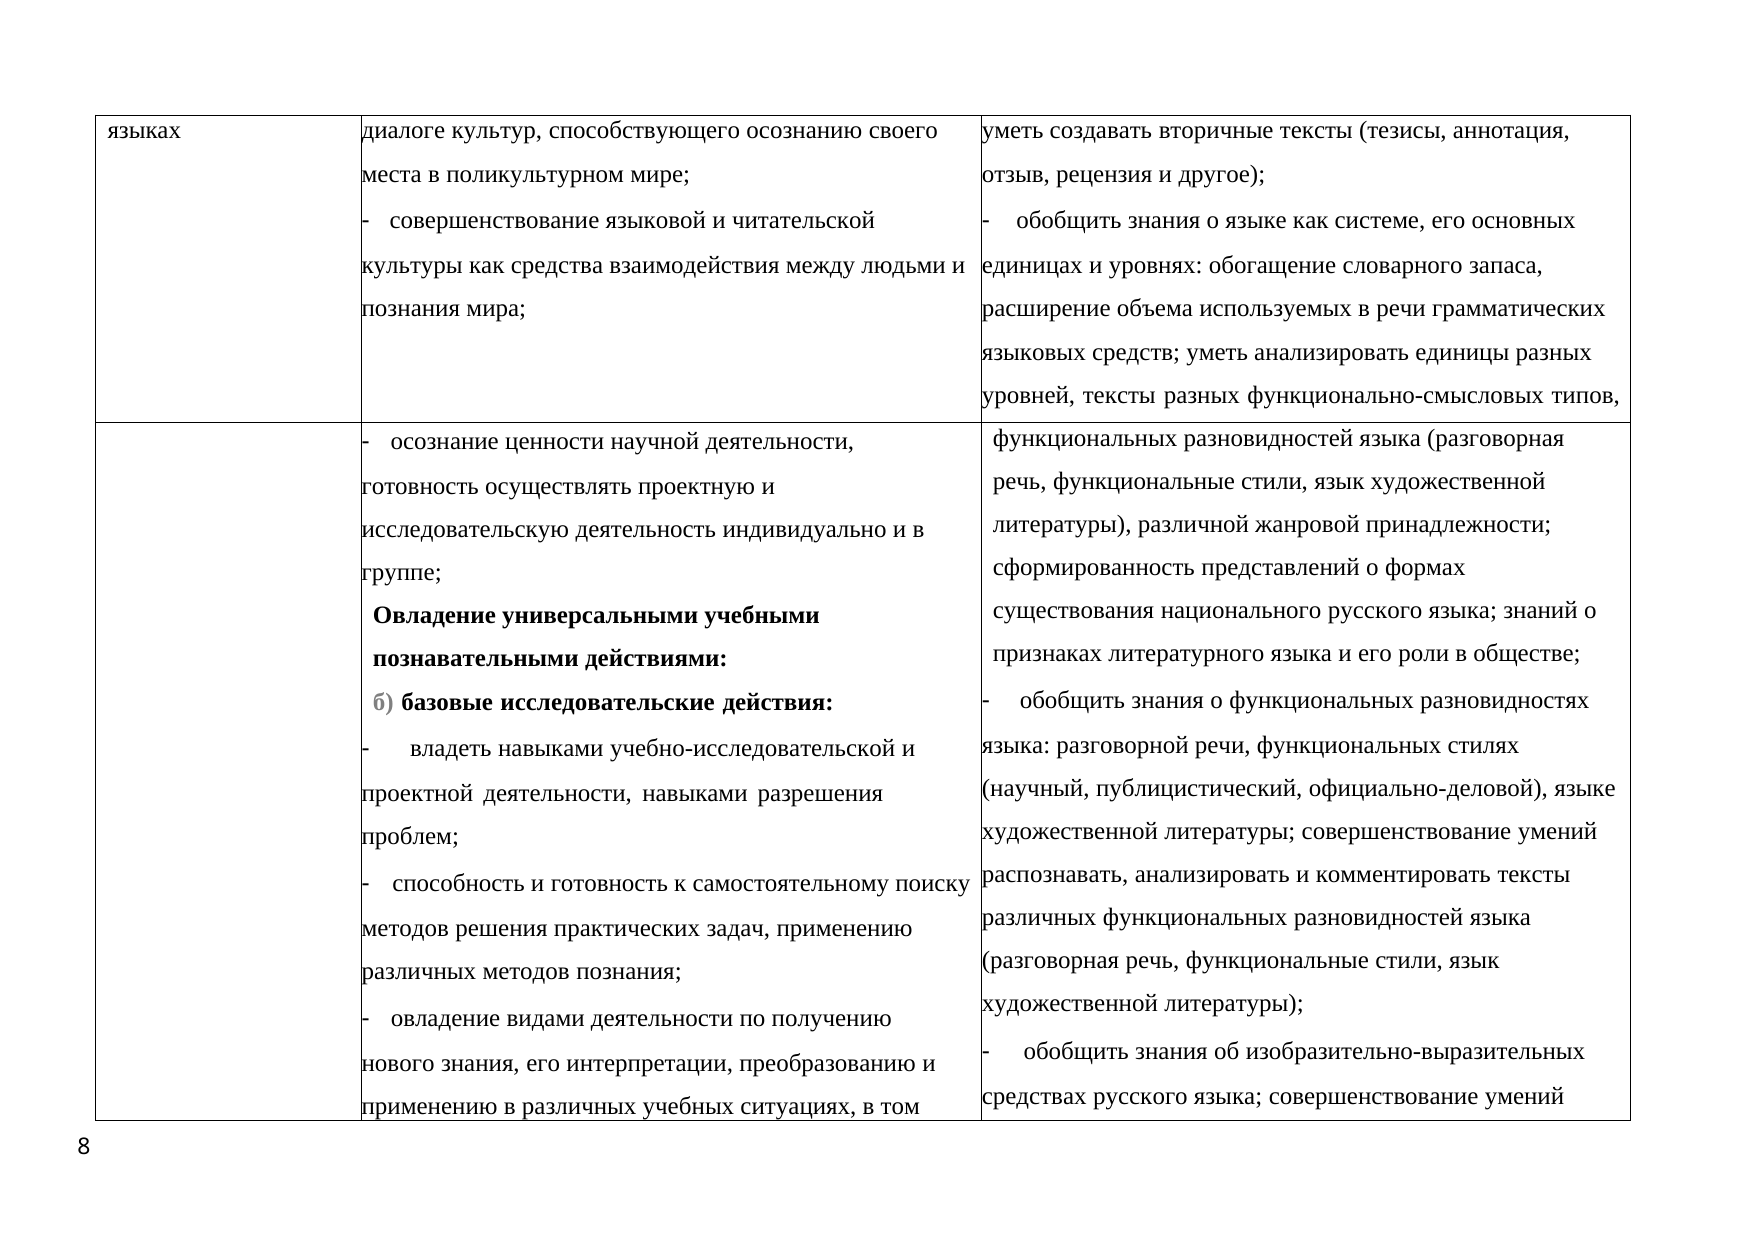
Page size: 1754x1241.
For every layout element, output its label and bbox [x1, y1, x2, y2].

table_cell [96, 116, 361, 422]
table_cell [982, 423, 1630, 1119]
table_cell [362, 116, 981, 422]
table_cell [96, 423, 361, 1119]
table_cell [982, 116, 1630, 422]
table_cell [362, 423, 981, 1119]
